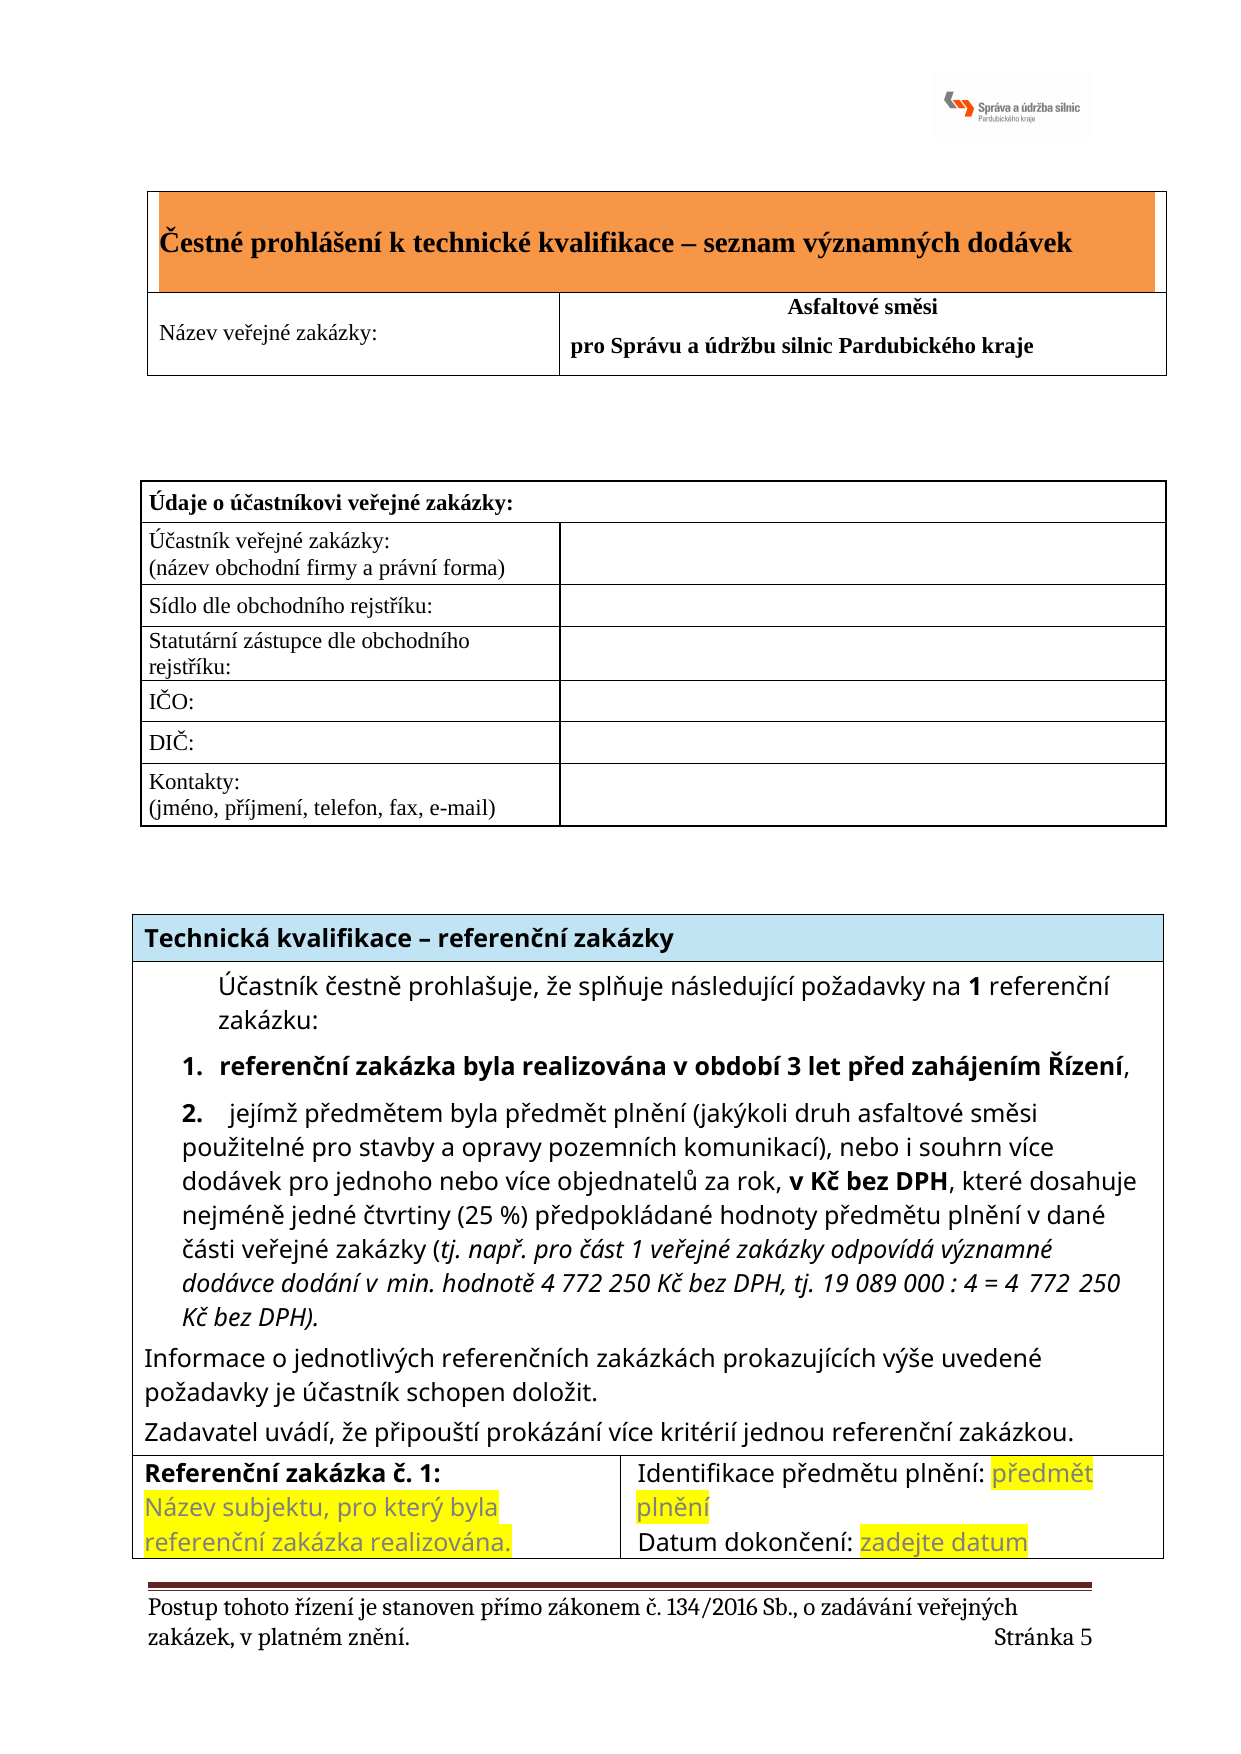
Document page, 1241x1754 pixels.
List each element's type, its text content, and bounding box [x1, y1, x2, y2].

table_cell Název veřejné zakázky: [148, 293, 559, 375]
picture [931, 73, 1093, 138]
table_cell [621, 1456, 1163, 1558]
table_cell Asfaltové směsi pro Správu a údržbu silnic Pardubického kraje [560, 293, 1166, 375]
table_cell [561, 764, 1165, 825]
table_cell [133, 1456, 620, 1558]
table_cell [561, 523, 1165, 584]
table_cell Kontakty: (jméno, příjmení, telefon, fax, e-mail) [142, 764, 559, 825]
table_cell Účastník čestně prohlašuje, že splňuje následující požadavky na 1 referenční zakázku: referenční zakázka byla realizována v období 3 let před zahájením Řízení, 2. jejímž předmětem byla předmět plnění (jakýkoli druh asfaltové směsi použitelné pro stavby a opravy pozemních komunikací), nebo i souhrn více dodávek pro jednoho nebo více objednatelů za rok, v Kč bez DPH, které dosahuje nejméně jedné čtvrtiny (25 %) předpokládané hodnoty předmětu plnění v dané části veřejné zakázky (tj. např. pro část 1 veřejné zakázky odpovídá významné dodávce dodání v min. hodnotě 4 772 250 Kč bez DPH, tj. 19 089 000 : 4 = 4 772 250 Kč bez DPH). Informace o jednotlivých referenčních zakázkách prokazujících výše uvedené požadavky je účastník schopen doložit. Zadavatel uvádí, že připouští prokázání více kritérií jednou referenční zakázkou. [133, 962, 1163, 1455]
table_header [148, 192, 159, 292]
table_cell DIČ: [142, 722, 559, 763]
table_cell IČO: [142, 681, 559, 721]
table_cell [561, 627, 1165, 679]
table_cell Účastník veřejné zakázky: (název obchodní firmy a právní forma) [142, 523, 559, 584]
table_cell [561, 681, 1165, 721]
table_cell [561, 722, 1165, 763]
table_header Technická kvalifikace – referenční zakázky [133, 915, 1163, 961]
table_cell Sídlo dle obchodního rejstříku: [142, 585, 559, 626]
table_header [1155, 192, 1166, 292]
table_cell [561, 585, 1165, 626]
table_header Údaje o účastníkovi veřejné zakázky: [142, 482, 1165, 522]
table_cell Statutární zástupce dle obchodního rejstříku: [142, 627, 559, 679]
